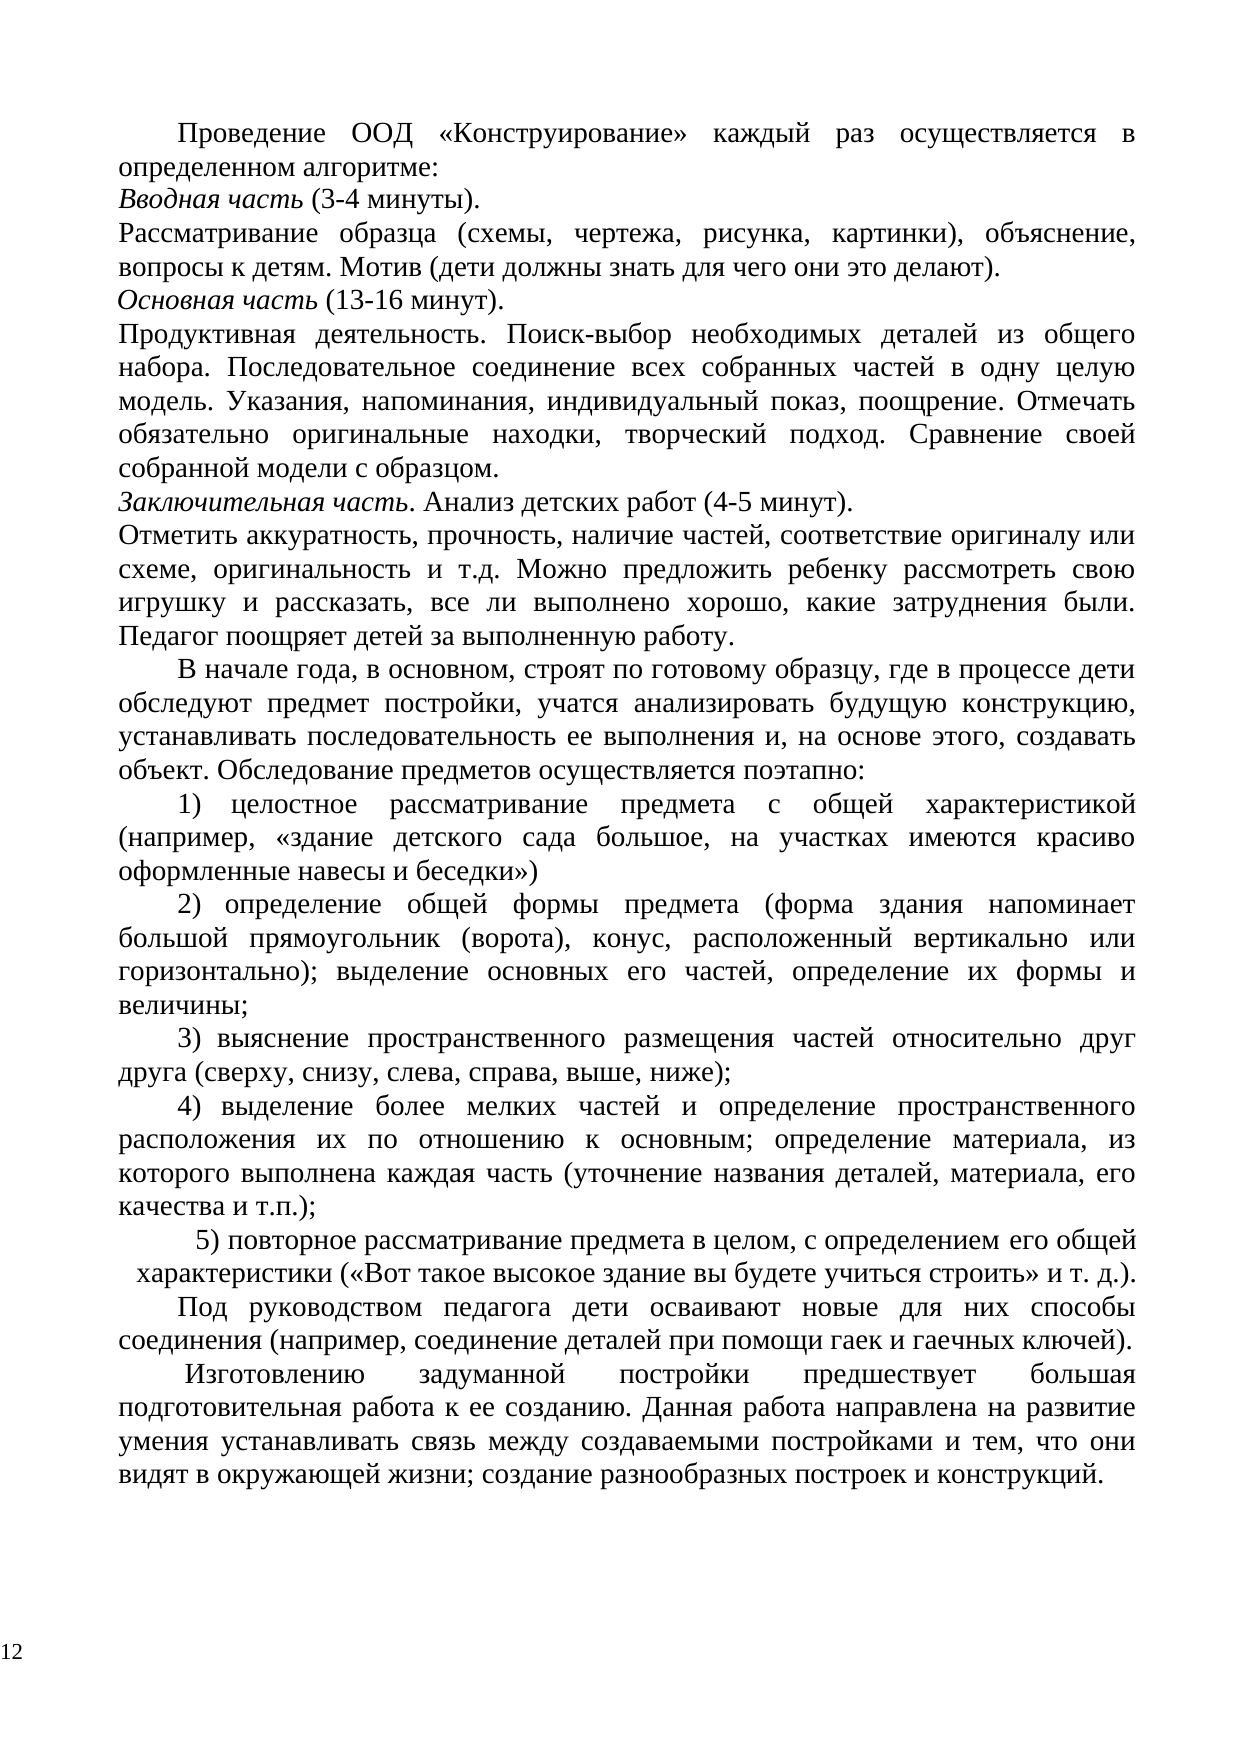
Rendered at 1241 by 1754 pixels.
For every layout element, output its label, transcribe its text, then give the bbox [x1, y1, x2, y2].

text Под руководством педагога дети осваивают новые для них способы соединения (например, соединение деталей при помощи гаек и гаечных ключей). [118, 1289, 1137, 1356]
list выделение более мелких частей и определение пространственного расположения их по отношению к основным; определение материала, из которого выполнена каждая часть (уточнение названия деталей, материала, его качества и т.п.); [118, 1088, 1137, 1222]
text Рассматривание образца (схемы, чертежа, рисунка, картинки), объяснение, вопросы к детям. Мотив (дети должны знать для чего они это делают). [118, 215, 1137, 282]
text Отметить аккуратность, прочность, наличие частей, соответствие оригиналу или схеме, оригинальность и т.д. Можно предложить ребенку рассмотреть свою игрушку и рассказать, все ли выполнено хорошо, какие затруднения были. Педагог поощряет детей за выполненную работу. [118, 517, 1137, 651]
list целостное рассматривание предмета с общей характеристикой (например, «здание детского сада большое, на участках имеются красиво оформленные навесы и беседки») [118, 786, 1137, 886]
text Проведение ООД «Конструирование» каждый раз осуществляется в определенном алгоритме: [118, 115, 1137, 182]
text Основная часть (13-16 минут). [0, 282, 1137, 316]
list повторное рассматривание предмета в целом, с определением его общей характеристики («Вот такое высокое здание вы будете учиться строить» и т. д.). [118, 1222, 1137, 1289]
text Заключительная часть. Анализ детских работ (4-5 минут). [118, 484, 1137, 517]
text Продуктивная деятельность. Поиск-выбор необходимых деталей из общего набора. Последовательное соединение всех собранных частей в одну целую модель. Указания, напоминания, индивидуальный показ, поощрение. Отмечать обязательно оригинальные находки, творческий подход. Сравнение своей собранной модели с образцом. [118, 316, 1137, 484]
text Изготовлению задуманной постройки предшествует большая подготовительная работа к ее созданию. Данная работа направлена на развитие умения устанавливать связь между создаваемыми постройками и тем, что они видят в окружающей жизни; создание разнообразных построек и конструкций. [118, 1356, 1137, 1490]
list Вводная часть (3-4 минуты). [118, 182, 1137, 215]
list выяснение пространственного размещения частей относительно друг друга (сверху, снизу, слева, справа, выше, ниже); [118, 1021, 1137, 1088]
list определение общей формы предмета (форма здания напоминает большой прямоугольник (ворота), конус, расположенный вертикально или горизонтально); выделение основных его частей, определение их формы и величины; [118, 886, 1137, 1021]
text В начале года, в основном, строят по готовому образцу, где в процессе дети обследуют предмет постройки, учатся анализировать будущую конструкцию, устанавливать последовательность ее выполнения и, на основе этого, создавать объект. Обследование предметов осуществляется поэтапно: [118, 651, 1137, 786]
